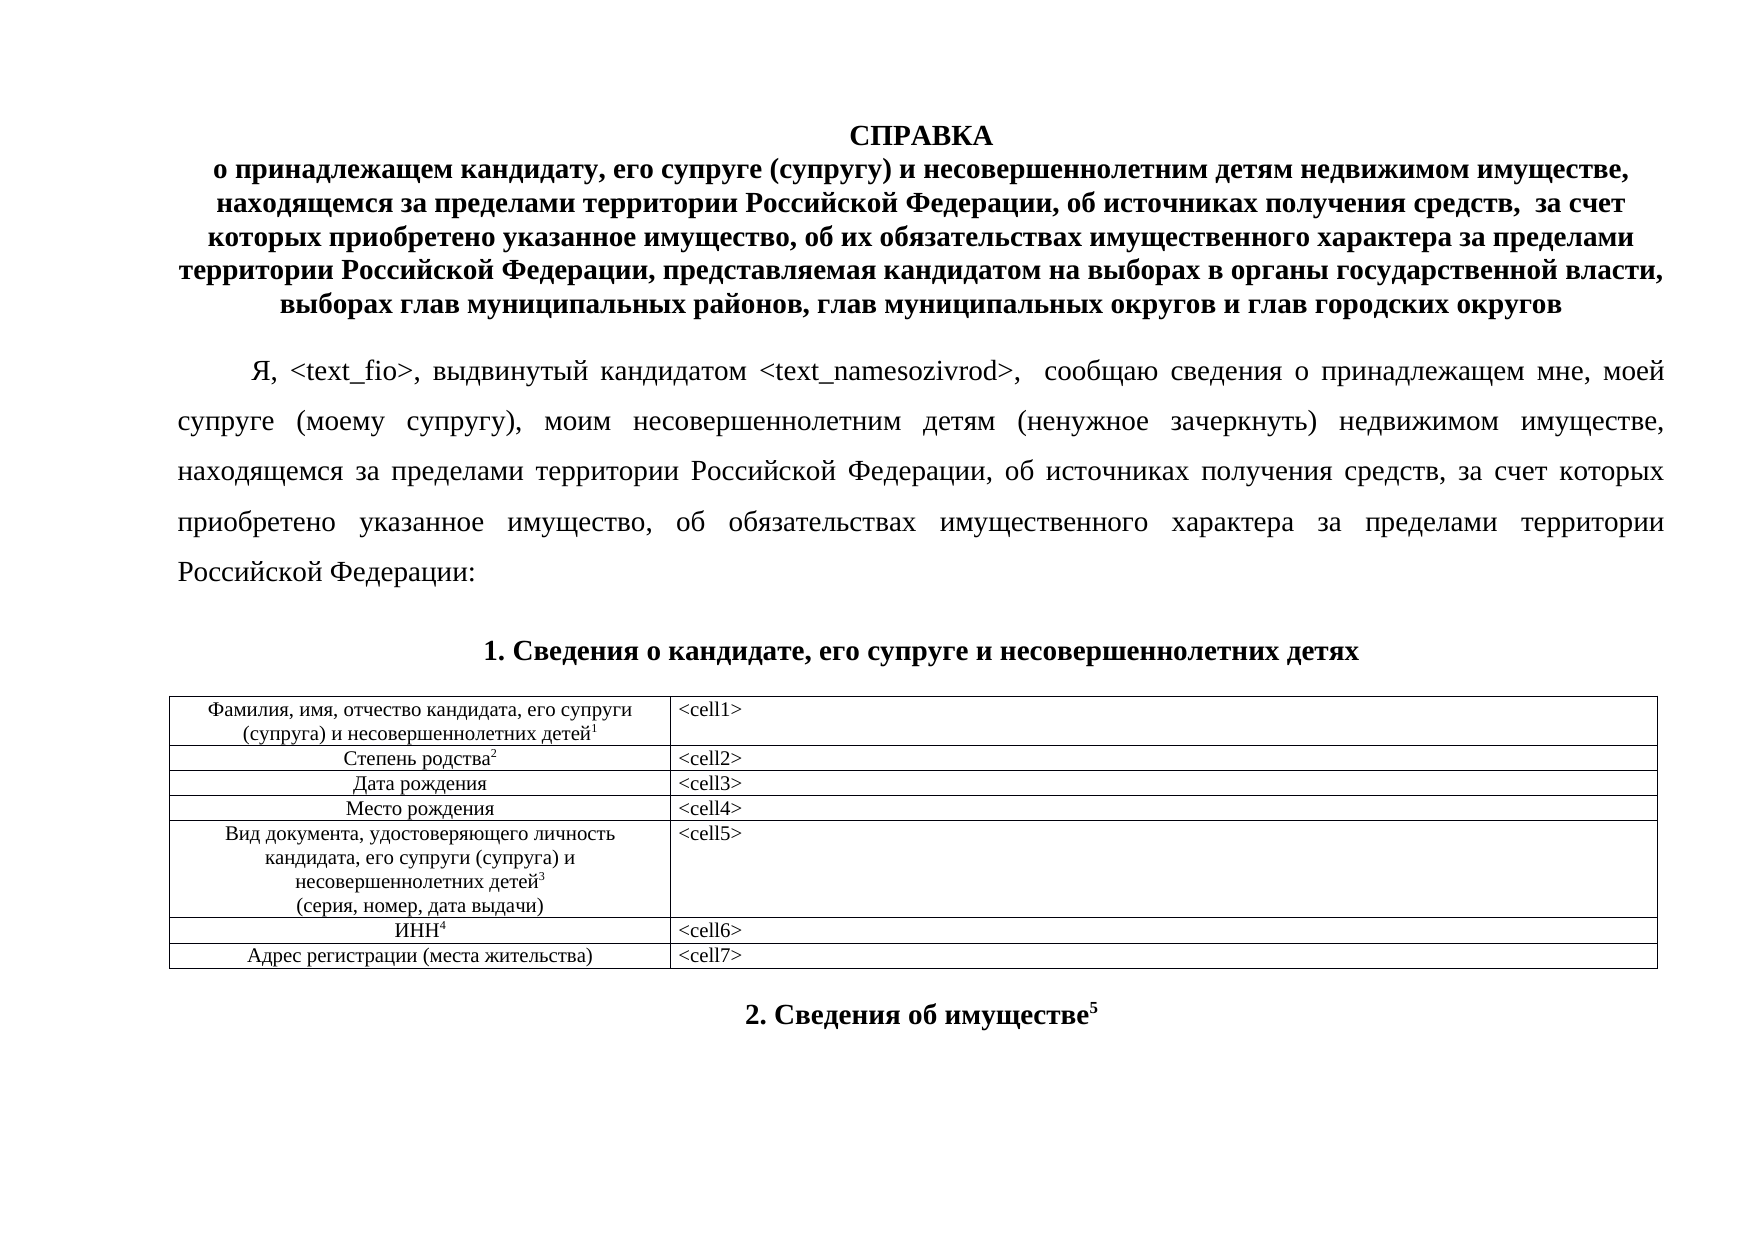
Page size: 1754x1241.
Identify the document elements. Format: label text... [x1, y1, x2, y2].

table_cell <cell3> [671, 771, 1657, 795]
text о принадлежащем кандидату, его супруге (супругу) и несовершеннолетним детям недвижимом имуществе, находящемся за пределами территории Российской Федерации, об источниках получения средств, за счет которых приобретено указанное имущество, об их обязательствах имущественного характера за пределами территории Российской Федерации, представляемая кандидатом на выборах в органы государственной власти, выборах глав муниципальных районов, глав муниципальных округов и глав городских округов [177, 152, 1665, 319]
table_cell Степень родства2 [170, 746, 670, 770]
text 2. Сведения об имуществе5 [177, 997, 1665, 1031]
table_cell <cell7> [671, 944, 1657, 967]
table_header <cell1> [671, 697, 1657, 745]
table_cell Дата рождения [170, 771, 670, 795]
text Я, <text_fio>, выдвинутый кандидатом <text_namesozivrod>, сообщаю сведения о принадлежащем мне, моей супруге (моему супругу), моим несовершеннолетним детям (ненужное зачеркнуть) недвижимом имуществе, находящемся за пределами территории Российской Федерации, об источниках получения средств, за счет которых приобретено указанное имущество, об обязательствах имущественного характера за пределами территории Российской Федерации: [177, 353, 1665, 588]
text СПРАВКА [177, 118, 1665, 152]
table_cell <cell4> [671, 796, 1657, 820]
table_cell Место рождения [170, 796, 670, 820]
table_cell <cell2> [671, 746, 1657, 770]
table_cell Вид документа, удостоверяющего личность кандидата, его супруги (супруга) и несовершеннолетних детей3 (серия, номер, дата выдачи) [170, 821, 670, 917]
text 1. Сведения о кандидате, его супруге и несовершеннолетних детях [177, 633, 1665, 667]
table_cell ИНН4 [170, 918, 670, 942]
table_cell <cell6> [671, 918, 1657, 942]
table_cell <cell5> [671, 821, 1657, 917]
table_cell Адрес регистрации (места жительства) [170, 944, 670, 967]
table_header Фамилия, имя, отчество кандидата, его супруги (супруга) и несовершеннолетних детей1 [170, 697, 670, 745]
